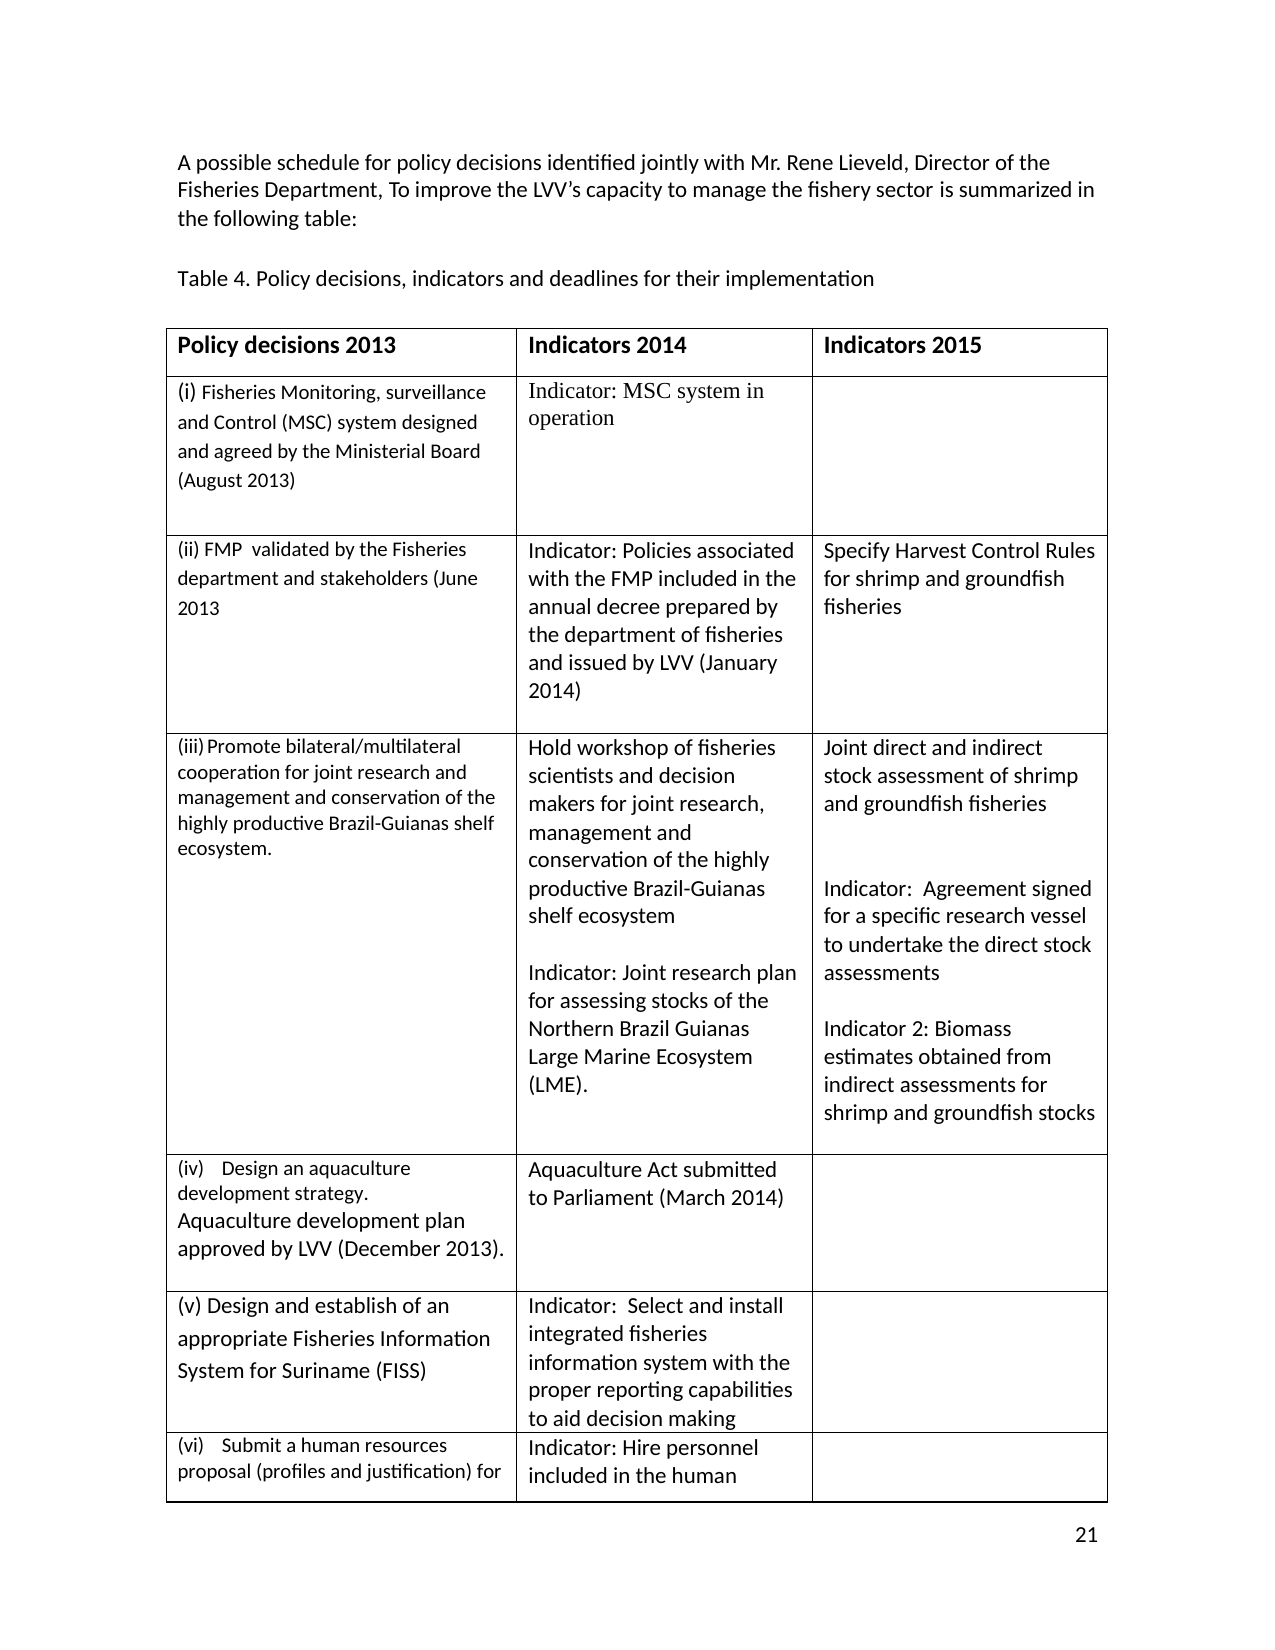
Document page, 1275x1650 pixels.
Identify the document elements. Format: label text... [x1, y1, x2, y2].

table_header Policy decisions 2013 [167, 329, 516, 376]
table_cell Indicator: MSC system in operation [517, 377, 812, 535]
table_header Indicators 2014 [517, 329, 812, 376]
table_cell Design an aquaculture development strategy. Aquaculture development plan approved by LVV (December 2013). [167, 1155, 516, 1291]
table_header Indicators 2015 [813, 329, 1107, 376]
table_cell Promote bilateral/multilateral cooperation for joint research and management and conservation of the highly productive Brazil-Guianas shelf ecosystem. [167, 734, 516, 1154]
table_cell Joint direct and indirect stock assessment of shrimp and groundfish fisheries Indicator: Agreement signed for a specific research vessel to undertake the direct stock assessments Indicator 2: Biomass estimates obtained from indirect assessments for shrimp and groundfish stocks [813, 734, 1107, 1154]
table_cell [813, 1155, 1107, 1291]
table_cell [813, 1292, 1107, 1432]
text A possible schedule for policy decisions identified jointly with Mr. Rene Lieveld, Director of the Fisheries Department, To improve the LVV’s capacity to manage the fishery sector is summarized in the following table: [177, 148, 1098, 232]
table_cell Design and establish of an appropriate Fisheries Information System for Suriname (FISS) [167, 1292, 516, 1432]
table_cell (i) Fisheries Monitoring, surveillance and Control (MSC) system designed and agreed by the Ministerial Board (August 2013) [167, 377, 516, 535]
table_cell Specify Harvest Control Rules for shrimp and groundfish fisheries [813, 536, 1107, 732]
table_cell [517, 1433, 812, 1501]
table_cell Indicator: Policies associated with the FMP included in the annual decree prepared by the department of fisheries and issued by LVV (January 2014) [517, 536, 812, 732]
table_cell Indicator: Select and install integrated fisheries information system with the proper reporting capabilities to aid decision making [517, 1292, 812, 1432]
table_cell [813, 1433, 1107, 1501]
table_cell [167, 1433, 516, 1501]
table_cell (ii) FMP validated by the Fisheries department and stakeholders (June 2013 [167, 536, 516, 732]
table_cell Hold workshop of fisheries scientists and decision makers for joint research, management and conservation of the highly productive Brazil-Guianas shelf ecosystem Indicator: Joint research plan for assessing stocks of the Northern Brazil Guianas Large Marine Ecosystem (LME). [517, 734, 812, 1154]
text Table 4. Policy decisions, indicators and deadlines for their implementation [177, 264, 1098, 292]
table_cell Aquaculture Act submitted to Parliament (March 2014) [517, 1155, 812, 1291]
table_cell [813, 377, 1107, 535]
